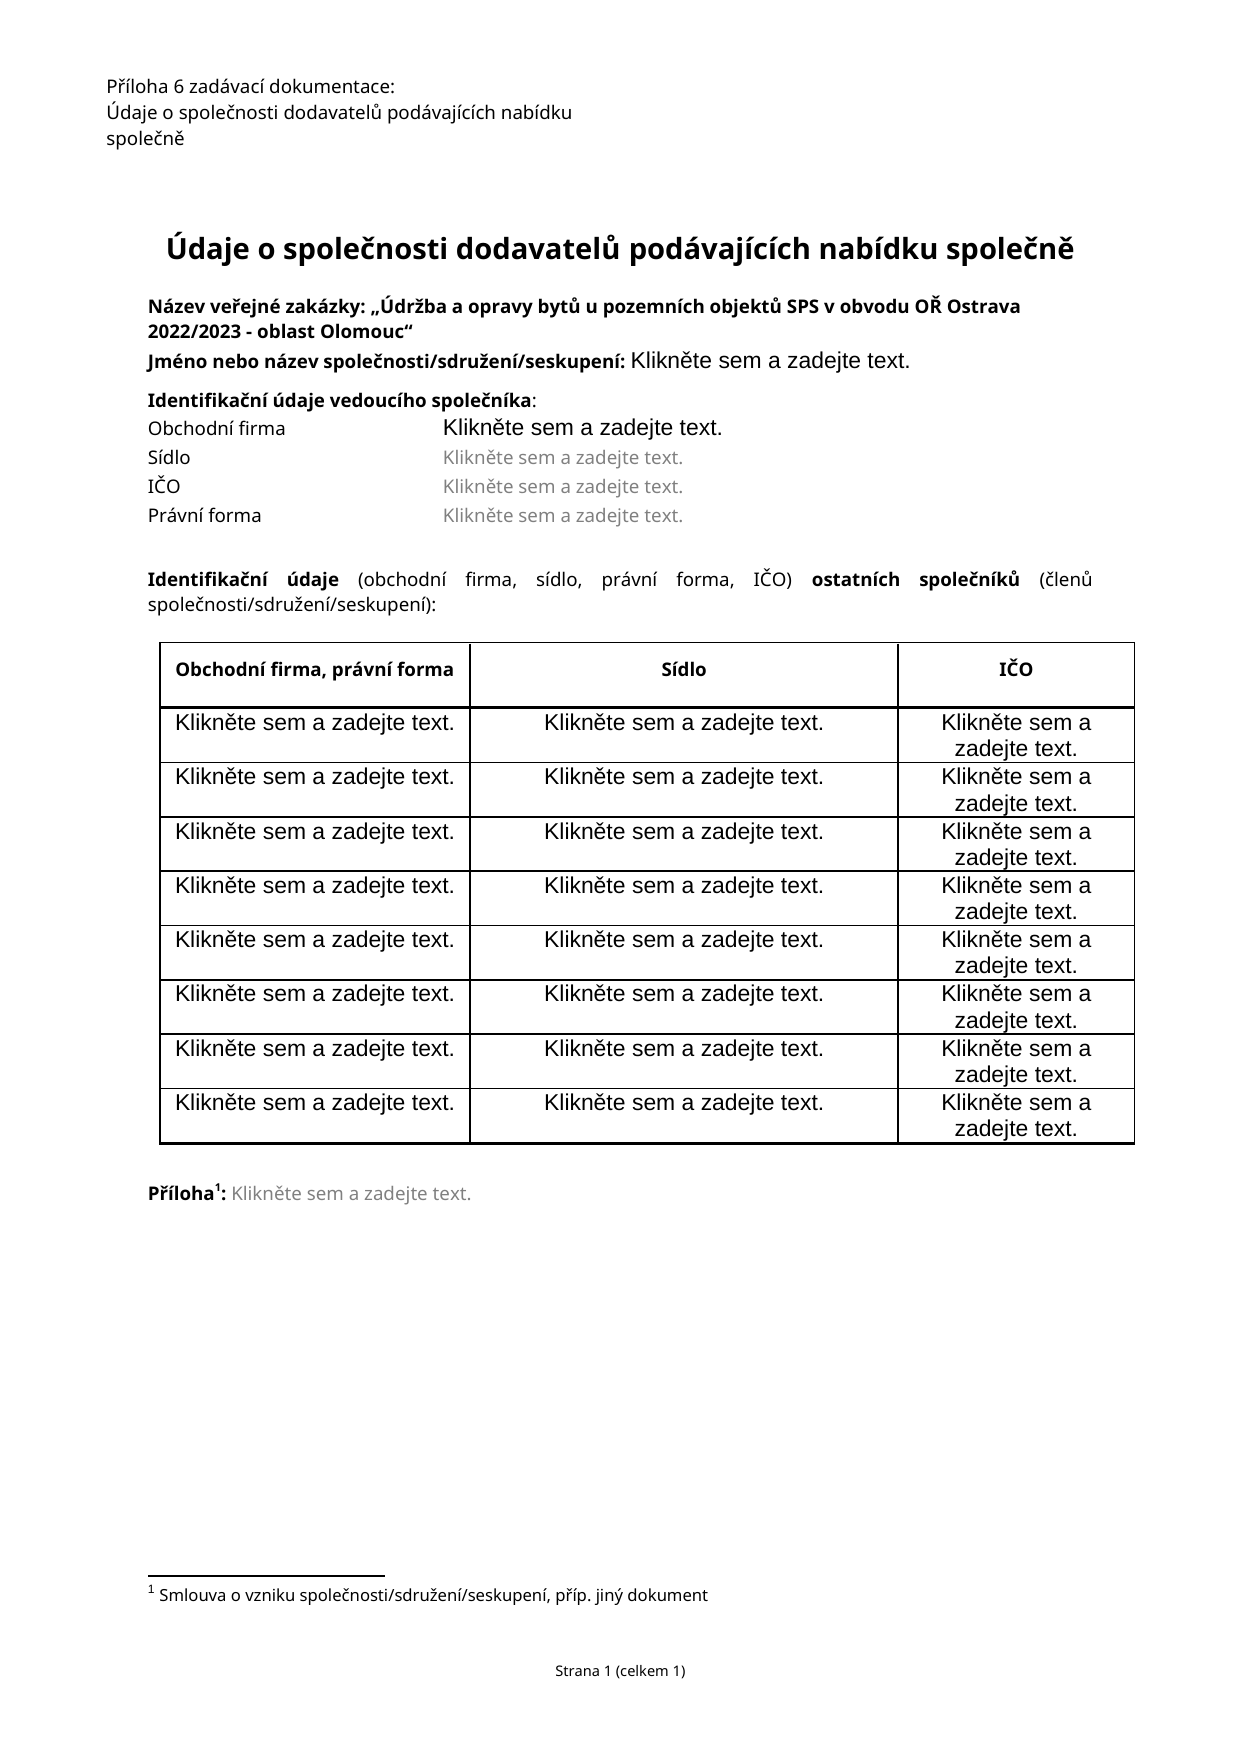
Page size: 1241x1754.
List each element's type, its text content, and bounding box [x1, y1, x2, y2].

table_header Obchodní firma, právní forma [161, 643, 470, 706]
text Jméno nebo název společnosti/sdružení/seskupení: [148, 344, 1093, 375]
title Údaje o společnosti dodavatelů podávajících nabídku společně [148, 228, 1093, 268]
text IČO [148, 470, 1093, 499]
table_header Sídlo [471, 643, 898, 706]
text Příloha: [148, 1180, 1093, 1205]
text Identifikační údaje (obchodní firma, sídlo, právní forma, IČO) ostatních společníků (členů společnosti/sdružení/seskupení): [148, 566, 1093, 616]
text Obchodní firma [148, 412, 1093, 441]
text Identifikační údaje vedoucího společníka: [148, 387, 1093, 412]
text Název veřejné zakázky: „Údržba a opravy bytů u pozemních objektů SPS v obvodu OŘ Ostrava 2022/2023 - oblast Olomouc“ [148, 293, 1093, 344]
text Právní forma [148, 499, 1093, 528]
text Sídlo [148, 441, 1093, 470]
table_header IČO [899, 643, 1134, 706]
